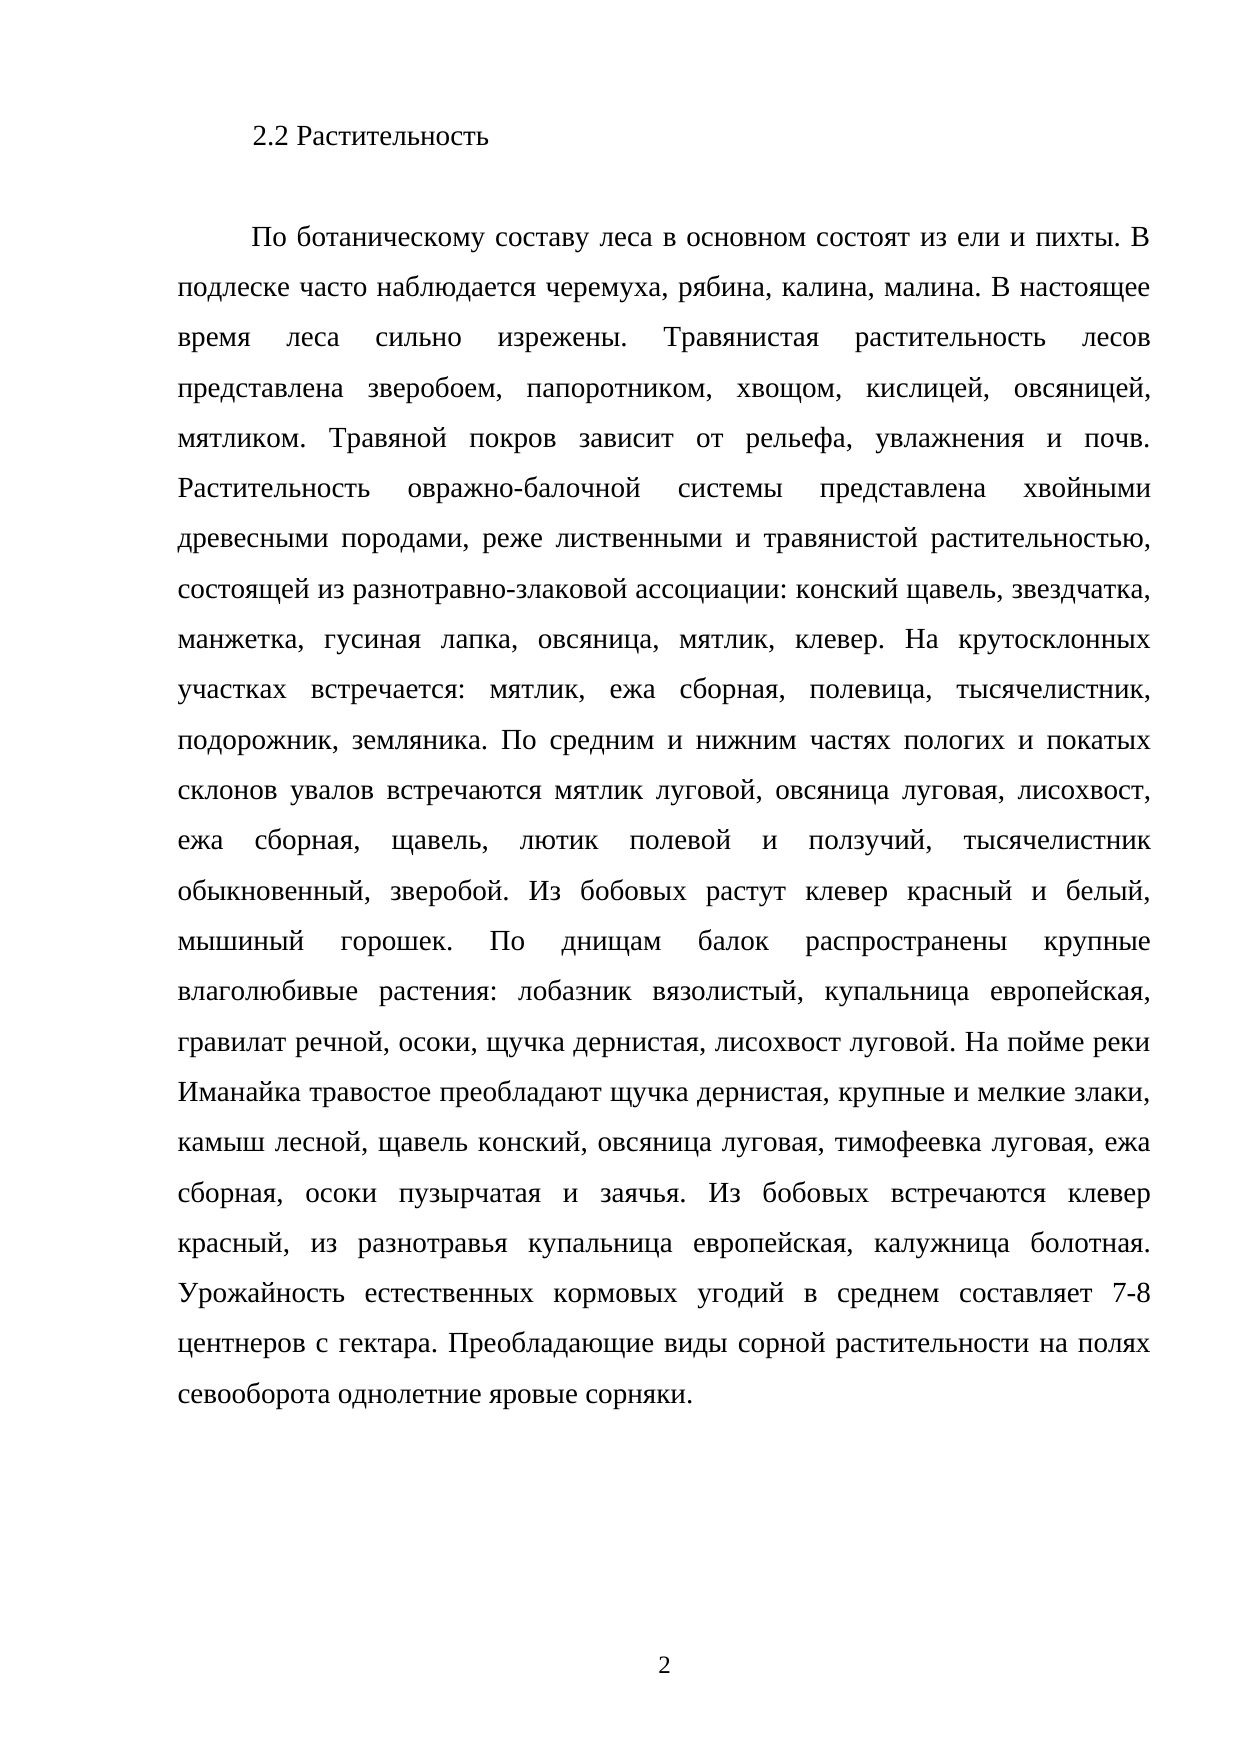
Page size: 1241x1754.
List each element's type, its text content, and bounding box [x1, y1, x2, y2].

text По ботаническому составу леса в основном состоят из ели и пихты. В подлеске часто наблюдается черемуха, рябина, калина, малина. В настоящее время леса сильно изрежены. Травянистая растительность лесов представлена зверобоем, папоротником, хвощом, кислицей, овсяницей, мятликом. Травяной покров зависит от рельефа, увлажнения и почв. Растительность овражно-балочной системы представлена хвойными древесными породами, реже лиственными и травянистой растительностью, состоящей из разнотравно-злаковой ассоциации: конский щавель, звездчатка, манжетка, гусиная лапка, овсяница, мятлик, клевер. На крутосклонных участках встречается: мятлик, ежа сборная, полевица, тысячелистник, подорожник, земляника. По средним и нижним частях пологих и покатых склонов увалов встречаются мятлик луговой, овсяница луговая, лисохвост, ежа сборная, щавель, лютик полевой и ползучий, тысячелистник обыкновенный, зверобой. Из бобовых растут клевер красный и белый, мышиный горошек. По днищам балок распространены крупные влаголюбивые растения: лобазник вязолистый, купальница европейская, гравилат речной, осоки, щучка дернистая, лисохвост луговой. На пойме реки Иманайка травостое преобладают щучка дернистая, крупные и мелкие злаки, камыш лесной, щавель конский, овсяница луговая, тимофеевка луговая, ежа сборная, осоки пузырчатая и заячья. Из бобовых встречаются клевер красный, из разнотравья купальница европейская, калужница болотная. Урожайность естественных кормовых угодий в среднем составляет 7-8 центнеров с гектара. Преобладающие виды сорной растительности на полях севооборота однолетние яровые сорняки. [177, 219, 1152, 1409]
text 2.2 Растительность [177, 118, 1152, 152]
